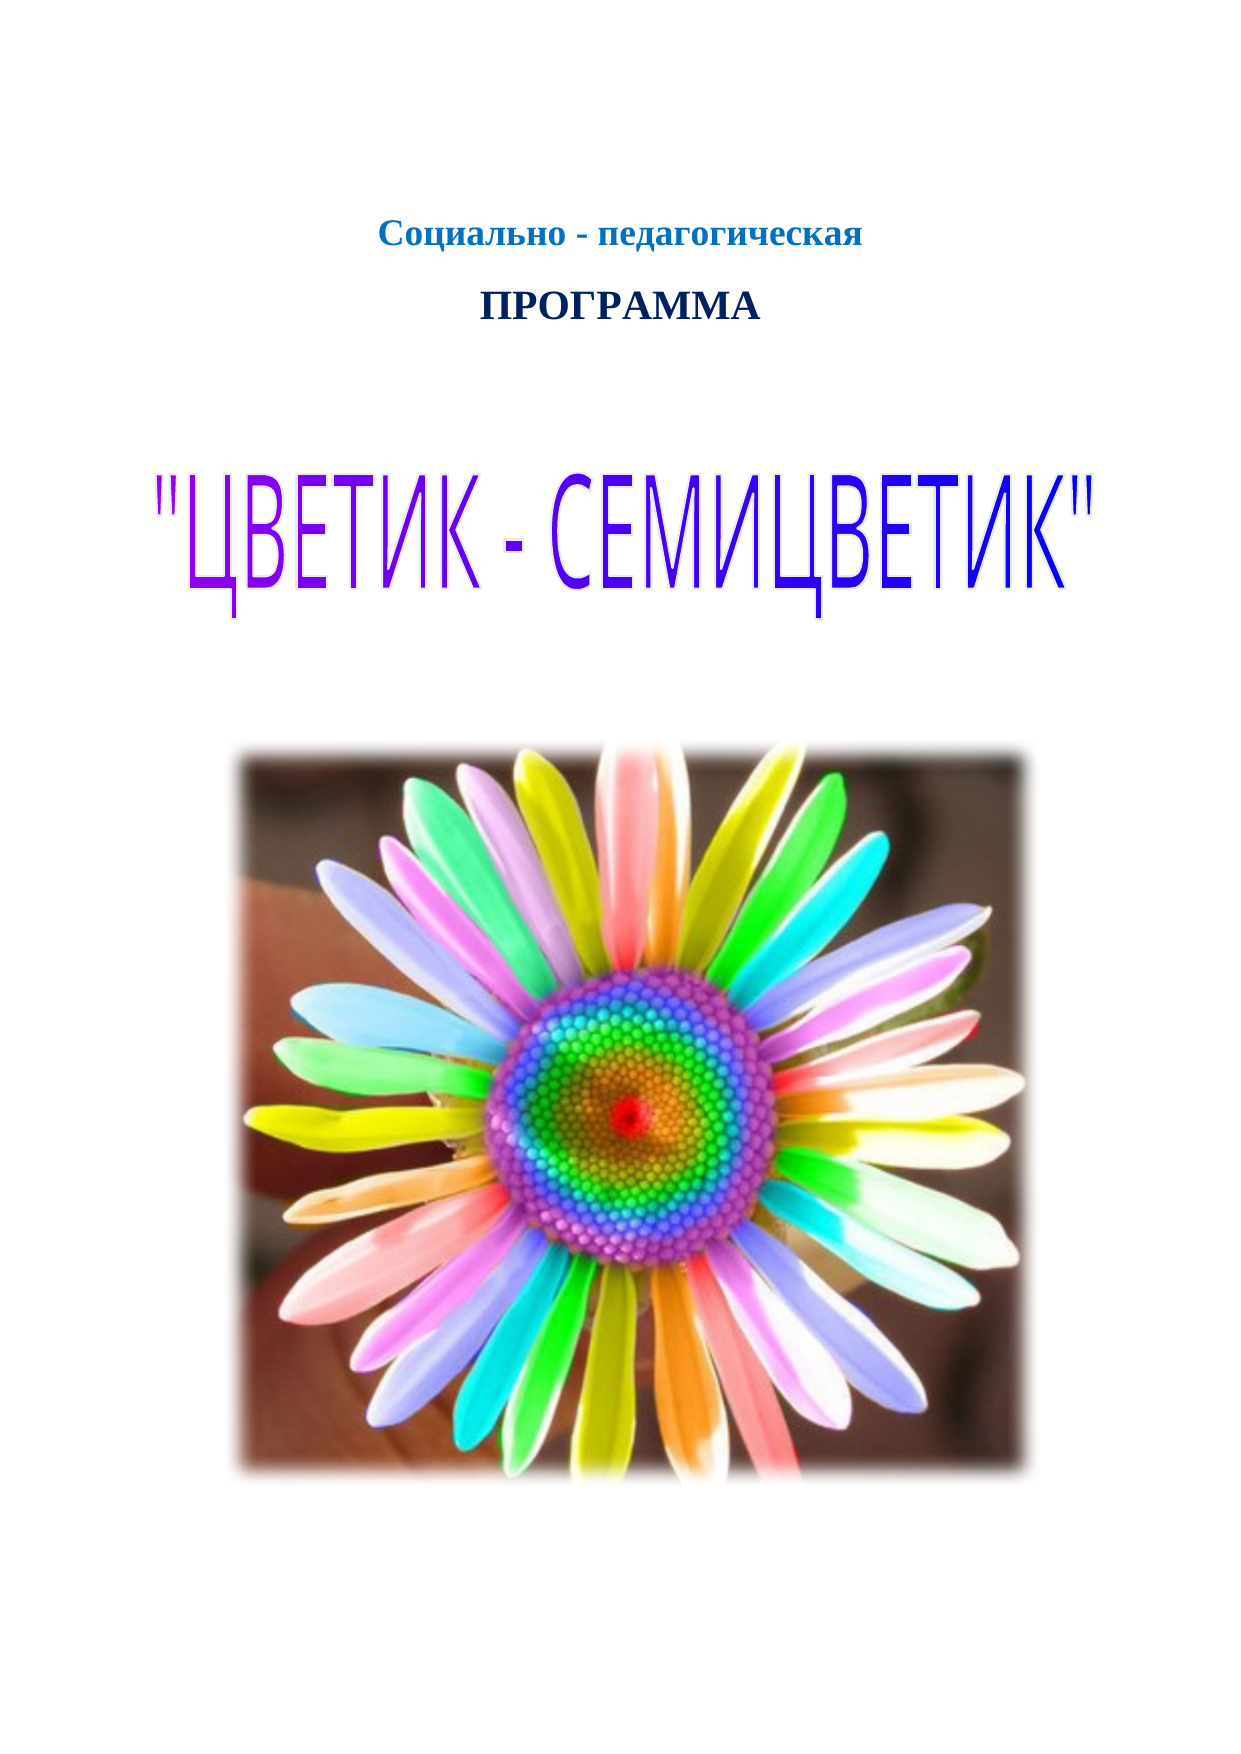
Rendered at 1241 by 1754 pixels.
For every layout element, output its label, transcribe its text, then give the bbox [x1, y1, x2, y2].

picture [252, 767, 1012, 1459]
text ПРОГРАММА [75, 281, 1165, 328]
text Социально - педагогическая [75, 210, 1165, 253]
